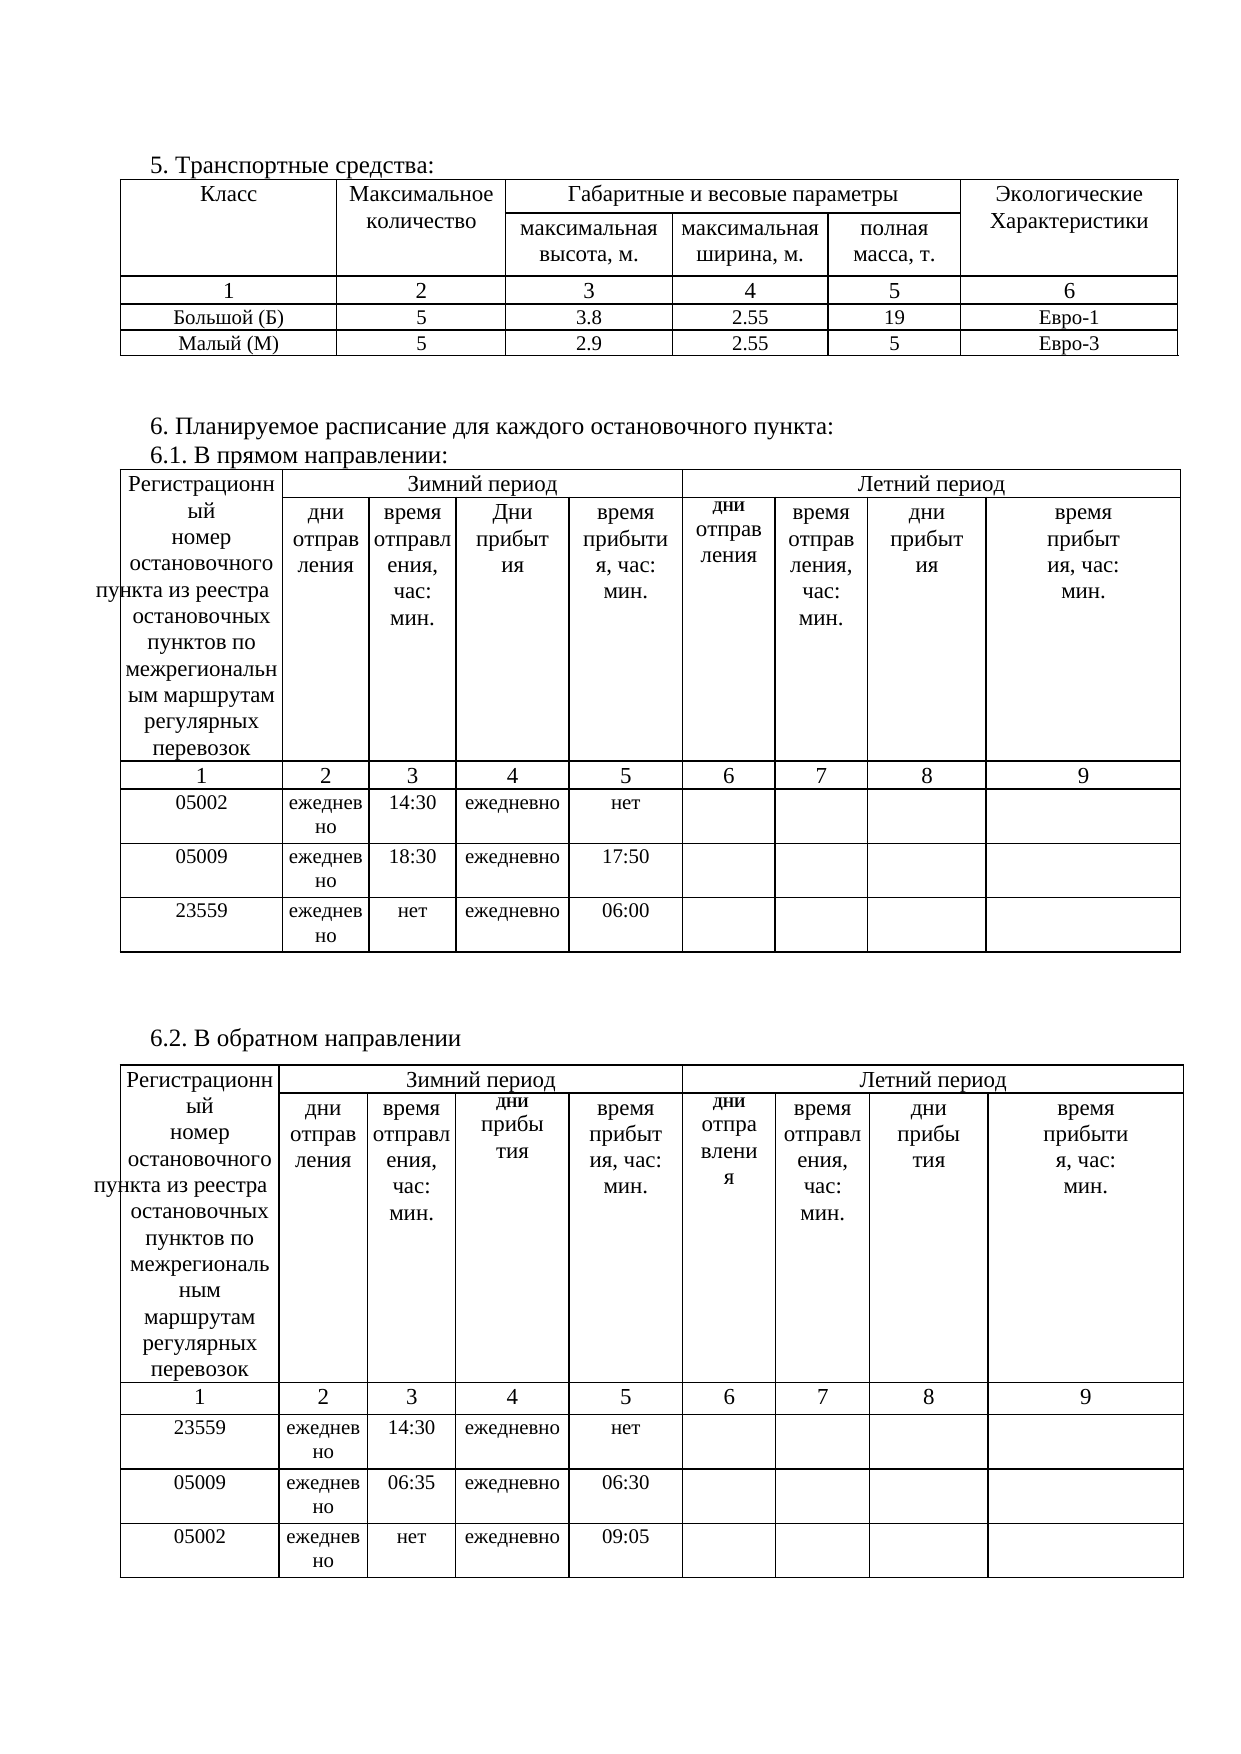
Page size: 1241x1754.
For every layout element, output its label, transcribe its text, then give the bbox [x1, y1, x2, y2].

table_cell 2 [337, 277, 505, 303]
table_cell максимальная ширина, м. [673, 214, 827, 275]
table_cell 8 [868, 762, 985, 788]
table_cell 4 [673, 277, 827, 303]
table_cell [868, 844, 985, 897]
table_cell [683, 1524, 775, 1577]
table_cell 3 [368, 1383, 455, 1414]
table_cell 05002 [121, 1524, 278, 1577]
table_cell 7 [776, 1383, 869, 1414]
table_cell [989, 1415, 1183, 1468]
table_cell полная масса, т. [829, 214, 960, 275]
table_cell [683, 790, 774, 842]
table_cell ежедневно [457, 790, 568, 842]
table_cell [776, 1470, 869, 1522]
table_cell [683, 1470, 775, 1522]
table_cell нет [368, 1524, 455, 1577]
table_header Зимний период [283, 470, 682, 497]
table_cell дни отправ ления [283, 498, 368, 760]
text 6.1. В прямом направлении: [150, 440, 1090, 469]
table_cell 2 [280, 1383, 367, 1414]
table_cell ежедневно [283, 898, 368, 951]
table_cell [683, 898, 774, 951]
table_header Класс [121, 180, 336, 275]
table_cell [989, 1524, 1183, 1577]
table_header Регистрационный номер остановочного пункта из реестра остановочных пунктов по межрегиональным маршрутам регулярных перевозок [121, 470, 282, 760]
table_cell 2.9 [506, 331, 672, 354]
table_cell ежедневно [456, 1470, 568, 1522]
table_cell дни прибыт ия [868, 498, 985, 760]
table_cell 5 [337, 331, 505, 354]
table_header Экологические Характеристики [961, 180, 1177, 275]
table_cell [870, 1524, 987, 1577]
table_cell 2.55 [673, 305, 827, 329]
table_cell 7 [776, 762, 867, 788]
table_cell ежедневно [280, 1415, 367, 1468]
table_cell 8 [870, 1383, 987, 1414]
table_cell 1 [121, 1383, 278, 1414]
table_cell [987, 790, 1180, 842]
table_cell ежедневно [457, 898, 568, 951]
table_cell ежедневно [280, 1470, 367, 1522]
table_cell [776, 1415, 869, 1468]
table_cell время отправ ления, час: мин. [776, 498, 867, 760]
table_cell 06:35 [368, 1470, 455, 1522]
table_cell 2 [283, 762, 368, 788]
table_cell Большой (Б) [121, 305, 336, 329]
table_cell 4 [456, 1383, 568, 1414]
table_cell [868, 790, 985, 842]
table_cell 06:00 [570, 898, 682, 951]
table_cell ДНИ отпра влени я [683, 1094, 775, 1382]
table_cell [989, 1470, 1183, 1522]
table_cell 6 [683, 762, 774, 788]
table_cell время отправл ения, час: мин. [370, 498, 455, 760]
table_cell [870, 1470, 987, 1522]
table_cell 5 [570, 762, 682, 788]
table_cell 6 [961, 277, 1177, 303]
table_cell время прибыти я, час: мин. [570, 498, 682, 760]
table_cell 3.8 [506, 305, 672, 329]
table_cell [683, 1415, 775, 1468]
table_cell [776, 790, 867, 842]
table_cell [868, 898, 985, 951]
table_header Летний период [683, 1066, 1183, 1092]
table_cell Евро-1 [961, 305, 1177, 329]
table_cell 1 [121, 277, 336, 303]
table_cell [987, 898, 1180, 951]
table_cell 3 [370, 762, 455, 788]
table_cell [776, 1524, 869, 1577]
text 6.2. В обратном направлении [150, 1023, 1090, 1052]
table_header Габаритные и весовые параметры [506, 180, 960, 212]
table_cell ежедневно [457, 844, 568, 897]
table_cell нет [370, 898, 455, 951]
table_cell Малый (М) [121, 331, 336, 354]
table_cell 3 [506, 277, 672, 303]
table_cell дни прибы тия [870, 1094, 987, 1382]
table_header Максимальное количество [337, 180, 505, 275]
text 6. Планируемое расписание для каждого остановочного пункта: [150, 411, 1090, 440]
table_cell 5 [829, 277, 960, 303]
table_cell 23559 [121, 1415, 278, 1468]
table_cell 06:30 [570, 1470, 682, 1522]
table_cell 1 [121, 762, 282, 788]
table_cell максимальная высота, м. [506, 214, 672, 275]
table_cell Евро-3 [961, 331, 1177, 354]
table_cell 9 [987, 762, 1180, 788]
table_cell 4 [457, 762, 568, 788]
table_cell ежедневно [283, 844, 368, 897]
table_cell [776, 844, 867, 897]
table_cell 05009 [121, 1470, 278, 1522]
table_cell 5 [829, 331, 960, 354]
table_cell 09:05 [570, 1524, 682, 1577]
table_cell ежедневно [456, 1524, 568, 1577]
table_cell ДНИ прибы тия [456, 1094, 568, 1382]
table_cell нет [570, 1415, 682, 1468]
table_cell [776, 898, 867, 951]
table_cell 9 [989, 1383, 1183, 1414]
table_cell 17:50 [570, 844, 682, 897]
table_cell время прибыт ия, час: мин. [987, 498, 1180, 760]
table_cell 5 [570, 1383, 682, 1414]
table_cell [870, 1415, 987, 1468]
table_cell 23559 [121, 898, 282, 951]
table_cell 19 [829, 305, 960, 329]
table_cell ежедневно [283, 790, 368, 842]
table_cell ежедневно [456, 1415, 568, 1468]
table_cell время прибыт ия, час: мин. [570, 1094, 682, 1382]
table_header Летний период [683, 470, 1180, 497]
table_cell [987, 844, 1180, 897]
table_header Регистрационный номер остановочного пункта из реестра остановочных пунктов по межрегиональным маршрутам регулярных перевозок [121, 1066, 278, 1382]
table_cell ежедневно [280, 1524, 367, 1577]
table_cell время отправл ения, час: мин. [776, 1094, 869, 1382]
table_cell [683, 844, 774, 897]
table_cell 05002 [121, 790, 282, 842]
table_cell нет [570, 790, 682, 842]
table_cell 5 [337, 305, 505, 329]
table_cell Дни прибыт ия [457, 498, 568, 760]
table_cell ДНИ отправ ления [683, 498, 774, 760]
table_cell 18:30 [370, 844, 455, 897]
table_cell время прибыти я, час: мин. [989, 1094, 1183, 1382]
table_cell время отправл ения, час: мин. [368, 1094, 455, 1382]
table_cell 6 [683, 1383, 775, 1414]
table_cell 2.55 [673, 331, 827, 354]
table_header Зимний период [280, 1066, 682, 1092]
text 5. Транспортные средства: [150, 150, 1090, 179]
table_cell дни отправ ления [280, 1094, 367, 1382]
table_cell 05009 [121, 844, 282, 897]
table_cell 14:30 [370, 790, 455, 842]
table_cell 14:30 [368, 1415, 455, 1468]
